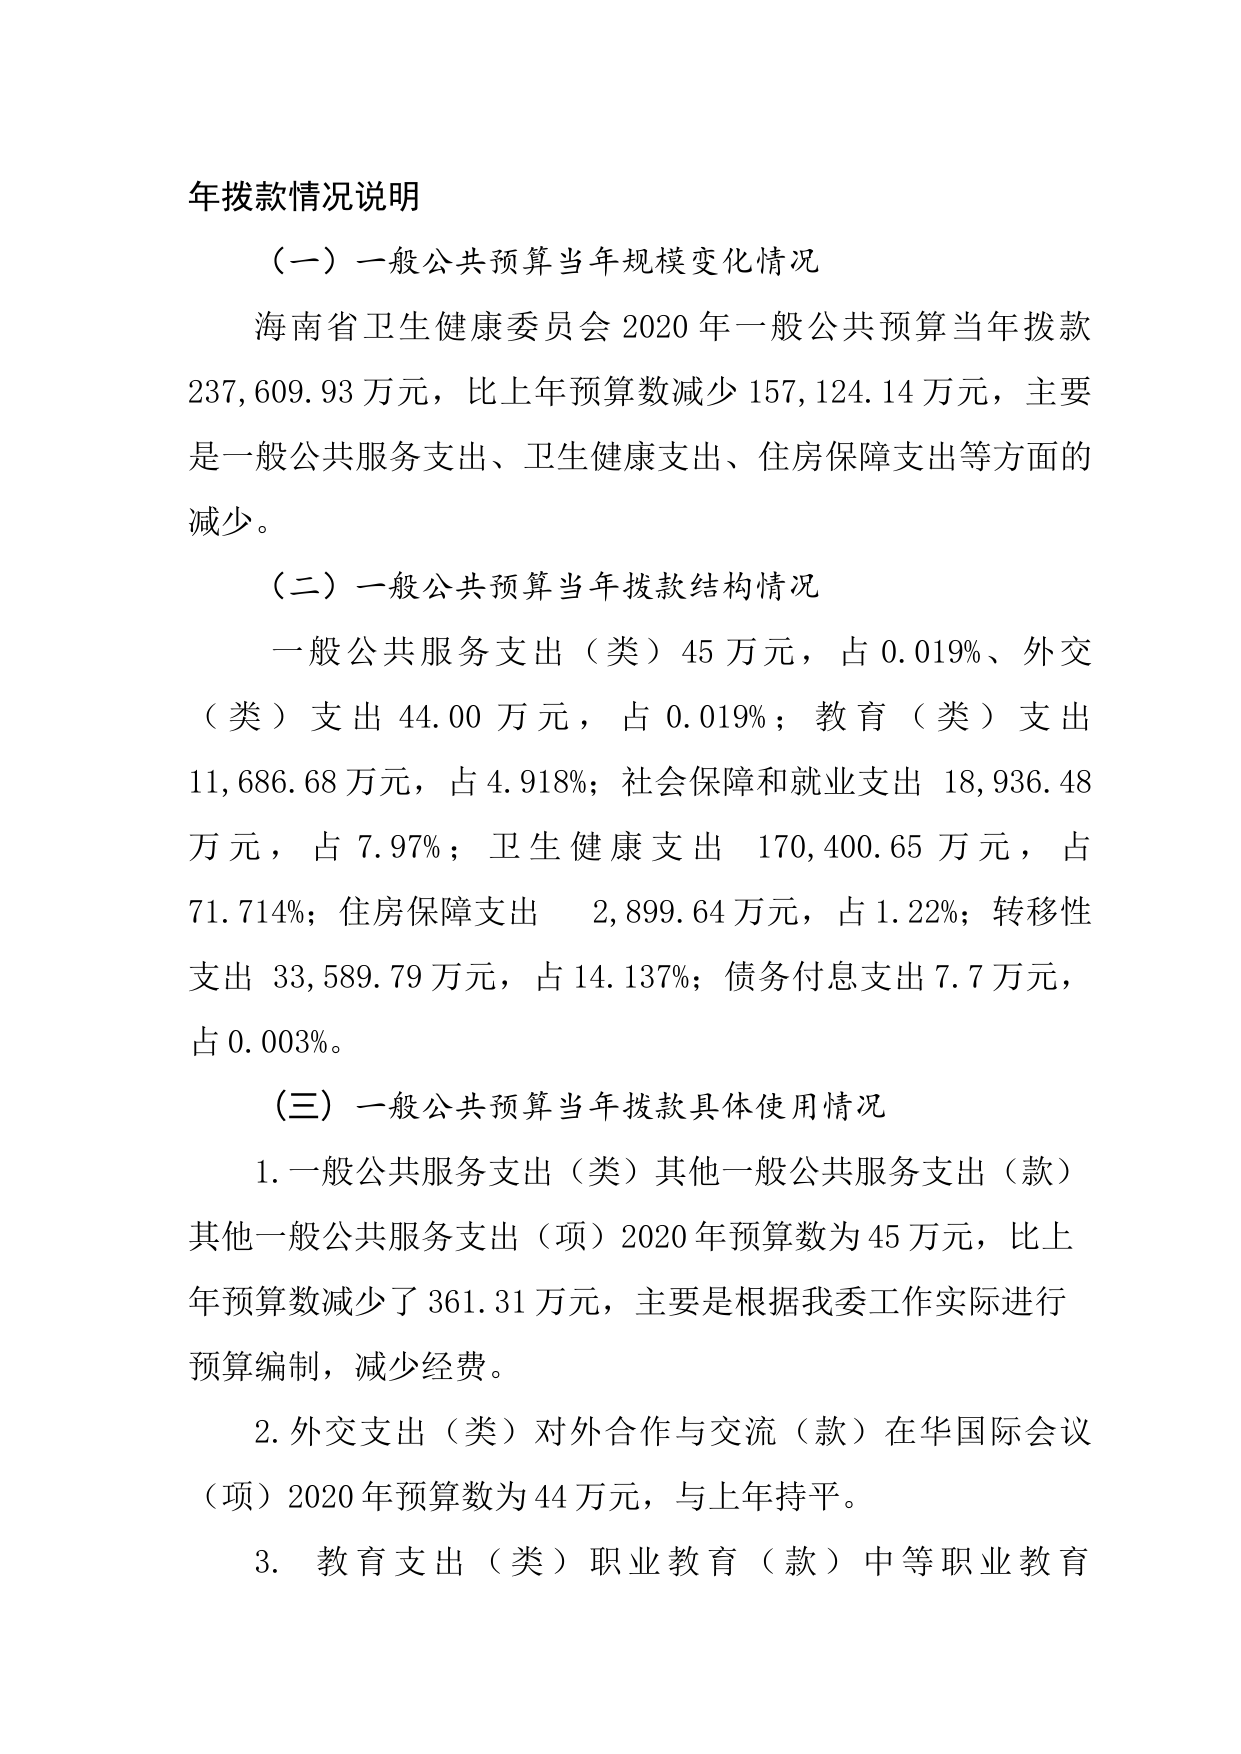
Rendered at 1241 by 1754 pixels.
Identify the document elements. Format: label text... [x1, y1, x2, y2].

text 海南省卫生健康委员会2020年一般公共预算当年拨款 237,609.93万元，比上年预算数减少157,124.14万元，主要是一般公共服务支出、卫生健康支出、住房保障支出等方面的减少。 [187, 292, 1092, 552]
list 一般公共预算当年拨款具体使用情况 [187, 1072, 1092, 1137]
text 1.一般公共服务支出（类）其他一般公共服务支出（款）其他一般公共服务支出（项）2020年预算数为45万元，比上年预算数减少了361.31万元，主要是根据我委工作实际进行预算编制，减少经费。 [187, 1137, 1092, 1397]
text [187, 1527, 1092, 1592]
text （二）一般公共预算当年拨款结构情况 [187, 552, 1092, 617]
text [187, 162, 1092, 227]
text 一般公共服务支出（类）45万元，占0.019%、外交（类）支出44.00万元，占0.019%；教育（类）支出 11,686.68万元，占4.918%；社会保障和就业支出 18,936.48万元，占7.97%；卫生健康支出 170,400.65万元，占71.714%；住房保障支出 2,899.64万元，占1.22%；转移性支出 33,589.79万元，占14.137%；债务付息支出7.7万元，占0.003%。 [187, 617, 1092, 1072]
text 2.外交支出（类）对外合作与交流（款）在华国际会议（项）2020年预算数为44万元，与上年持平。 [187, 1397, 1092, 1527]
text （一）一般公共预算当年规模变化情况 [187, 227, 1092, 292]
